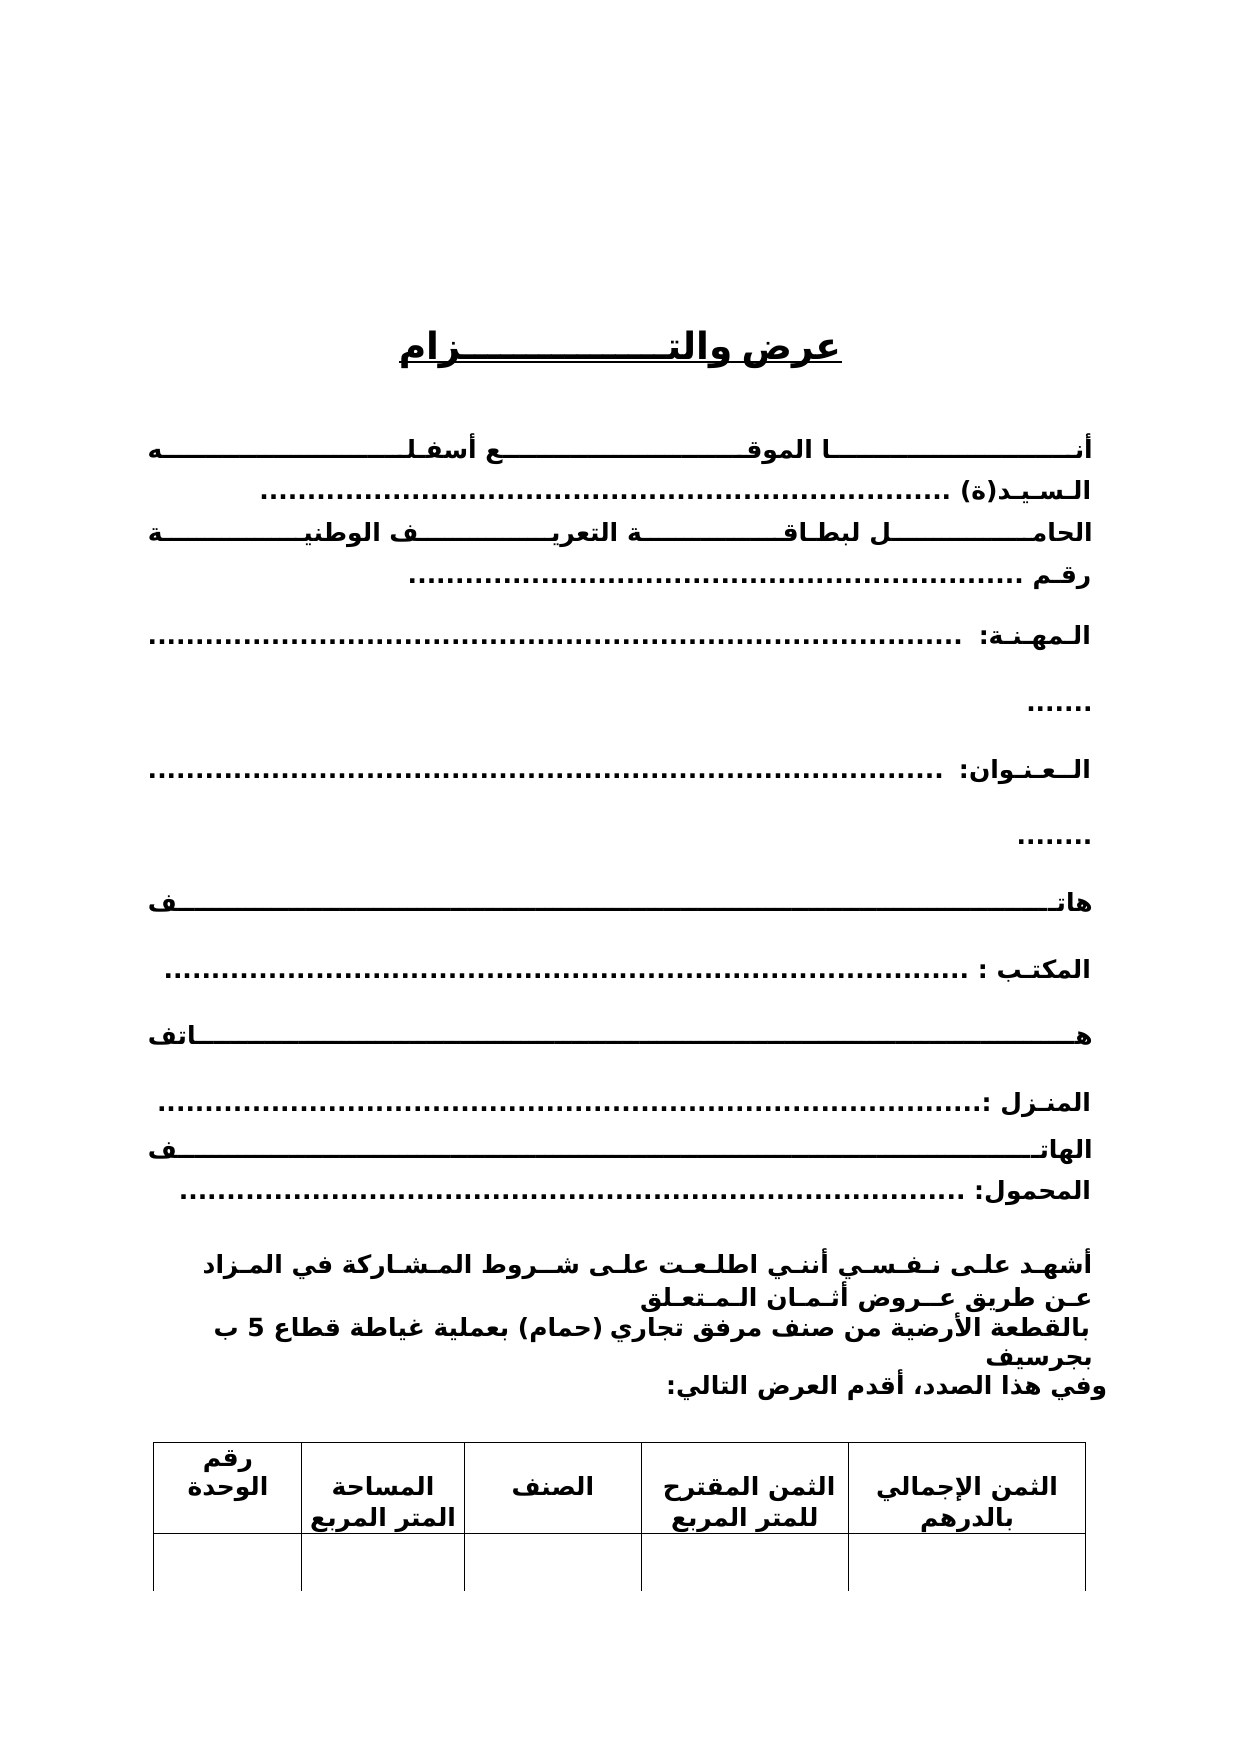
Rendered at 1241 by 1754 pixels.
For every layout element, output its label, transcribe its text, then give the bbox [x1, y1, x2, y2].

text الهاتـف المحمول: ................................................................................... [148, 1125, 1092, 1208]
table_header الثمن المقترح [642, 1443, 848, 1501]
table_cell [154, 1501, 301, 1533]
table_header الصنف [465, 1443, 641, 1501]
table_header رقم الوحدة [154, 1443, 301, 1501]
table_header المساحة [302, 1443, 464, 1501]
table_cell [849, 1534, 1085, 1591]
table_cell [465, 1501, 641, 1533]
text الحامـل لبطـاقـة التعريف الوطنيـة رقـم ................................................................. [148, 508, 1092, 591]
table_cell [302, 1534, 464, 1591]
table_cell [642, 1534, 848, 1591]
table_cell [465, 1534, 641, 1591]
table_cell للمتر المربع [642, 1501, 848, 1533]
text عرض والتــــــــــــــــزام [148, 324, 1092, 367]
text هاتـف المكتـب : ..................................................................................... [148, 858, 1092, 991]
table_cell المتر المربع [302, 1501, 464, 1533]
text وفي هذا الصدد، أقدم العرض التالي: [148, 1371, 1107, 1400]
text بالقطعة الأرضية من صنف مرفق تجاري (حمام) بعملية غياطة قطاع 5 ب بجرسيف [148, 1313, 1107, 1371]
text هاتف المنـزل :....................................................................................... [148, 991, 1092, 1125]
text أشهـد علـى نـفـسـي أننـي اطلـعـت علـى شــروط المـشـاركة في المـزاد عـن طريق عــروض أثـمـان الـمـتعـلق [148, 1250, 1093, 1313]
text الـمهـنـة: ............................................................................................. [148, 591, 1092, 725]
table_cell بالدرهم [849, 1501, 1085, 1533]
text أنـا الموقـع أسفـلـه الـسـيـد(ة) ......................................................................... [148, 425, 1092, 508]
text الــعـنـوان: ............................................................................................ [148, 725, 1092, 858]
table_header الثمن الإجمالي [849, 1443, 1085, 1501]
table_cell [154, 1534, 301, 1591]
